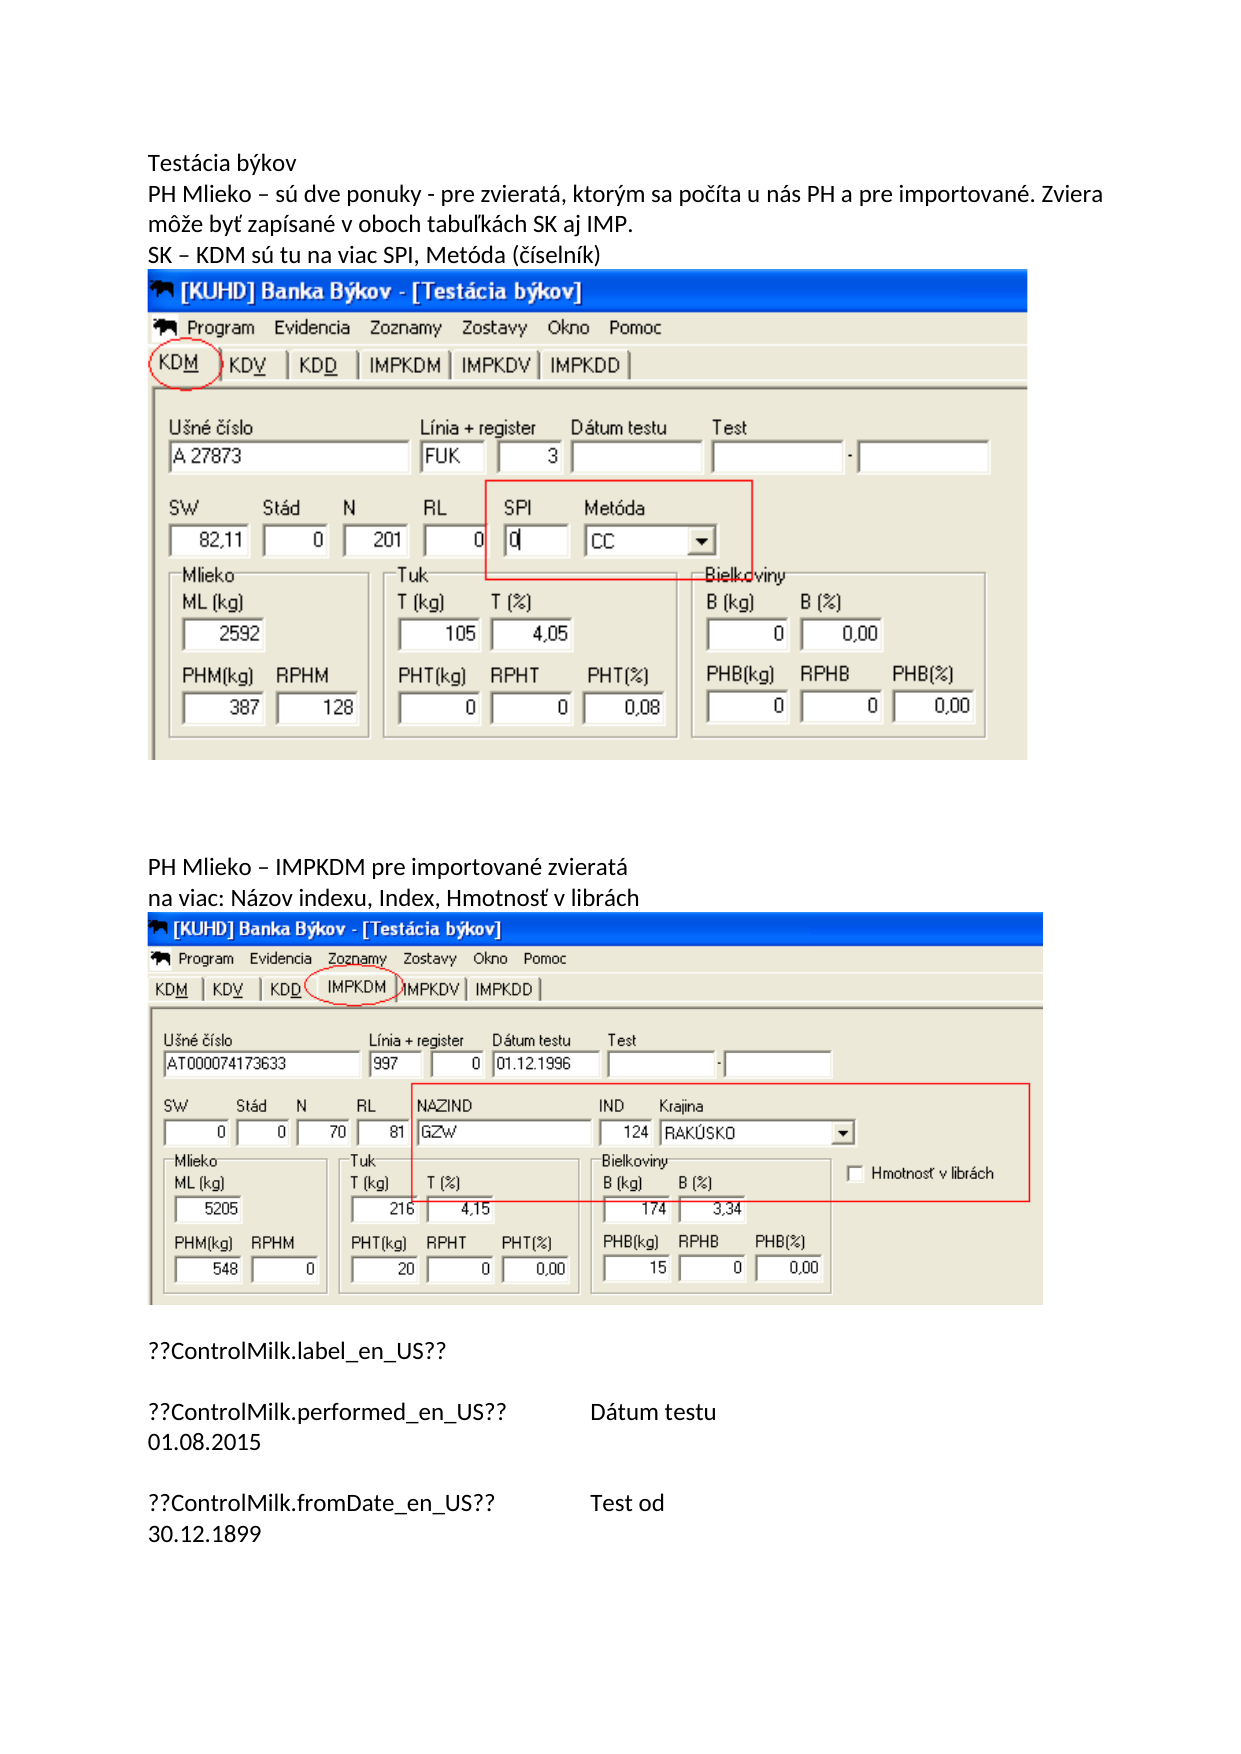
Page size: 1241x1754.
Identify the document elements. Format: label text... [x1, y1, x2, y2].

picture [147, 912, 1043, 1305]
text PH Mlieko – sú dve ponuky - pre zvieratá, ktorým sa počíta u nás PH a pre importované. Zviera môže byť zapísané v oboch tabuľkách SK aj IMP. [148, 178, 1117, 239]
text 30.12.1899 [148, 1518, 1117, 1549]
text 01.08.2015 [148, 1427, 1117, 1457]
text ??ControlMilk.fromDate_en_US?? Test od [148, 1488, 1117, 1518]
text ??ControlMilk.label_en_US?? [148, 1335, 1117, 1366]
text na viac: Názov indexu, Index, Hmotnosť v librách [148, 882, 1117, 912]
text PH Mlieko – IMPKDM pre importované zvieratá [148, 851, 1117, 882]
picture [147, 269, 1028, 760]
text Testácia býkov [148, 148, 1117, 178]
text ??ControlMilk.performed_en_US?? Dátum testu [148, 1396, 1117, 1427]
text SK – KDM sú tu na viac SPI, Metóda (číselník) [148, 239, 1117, 270]
